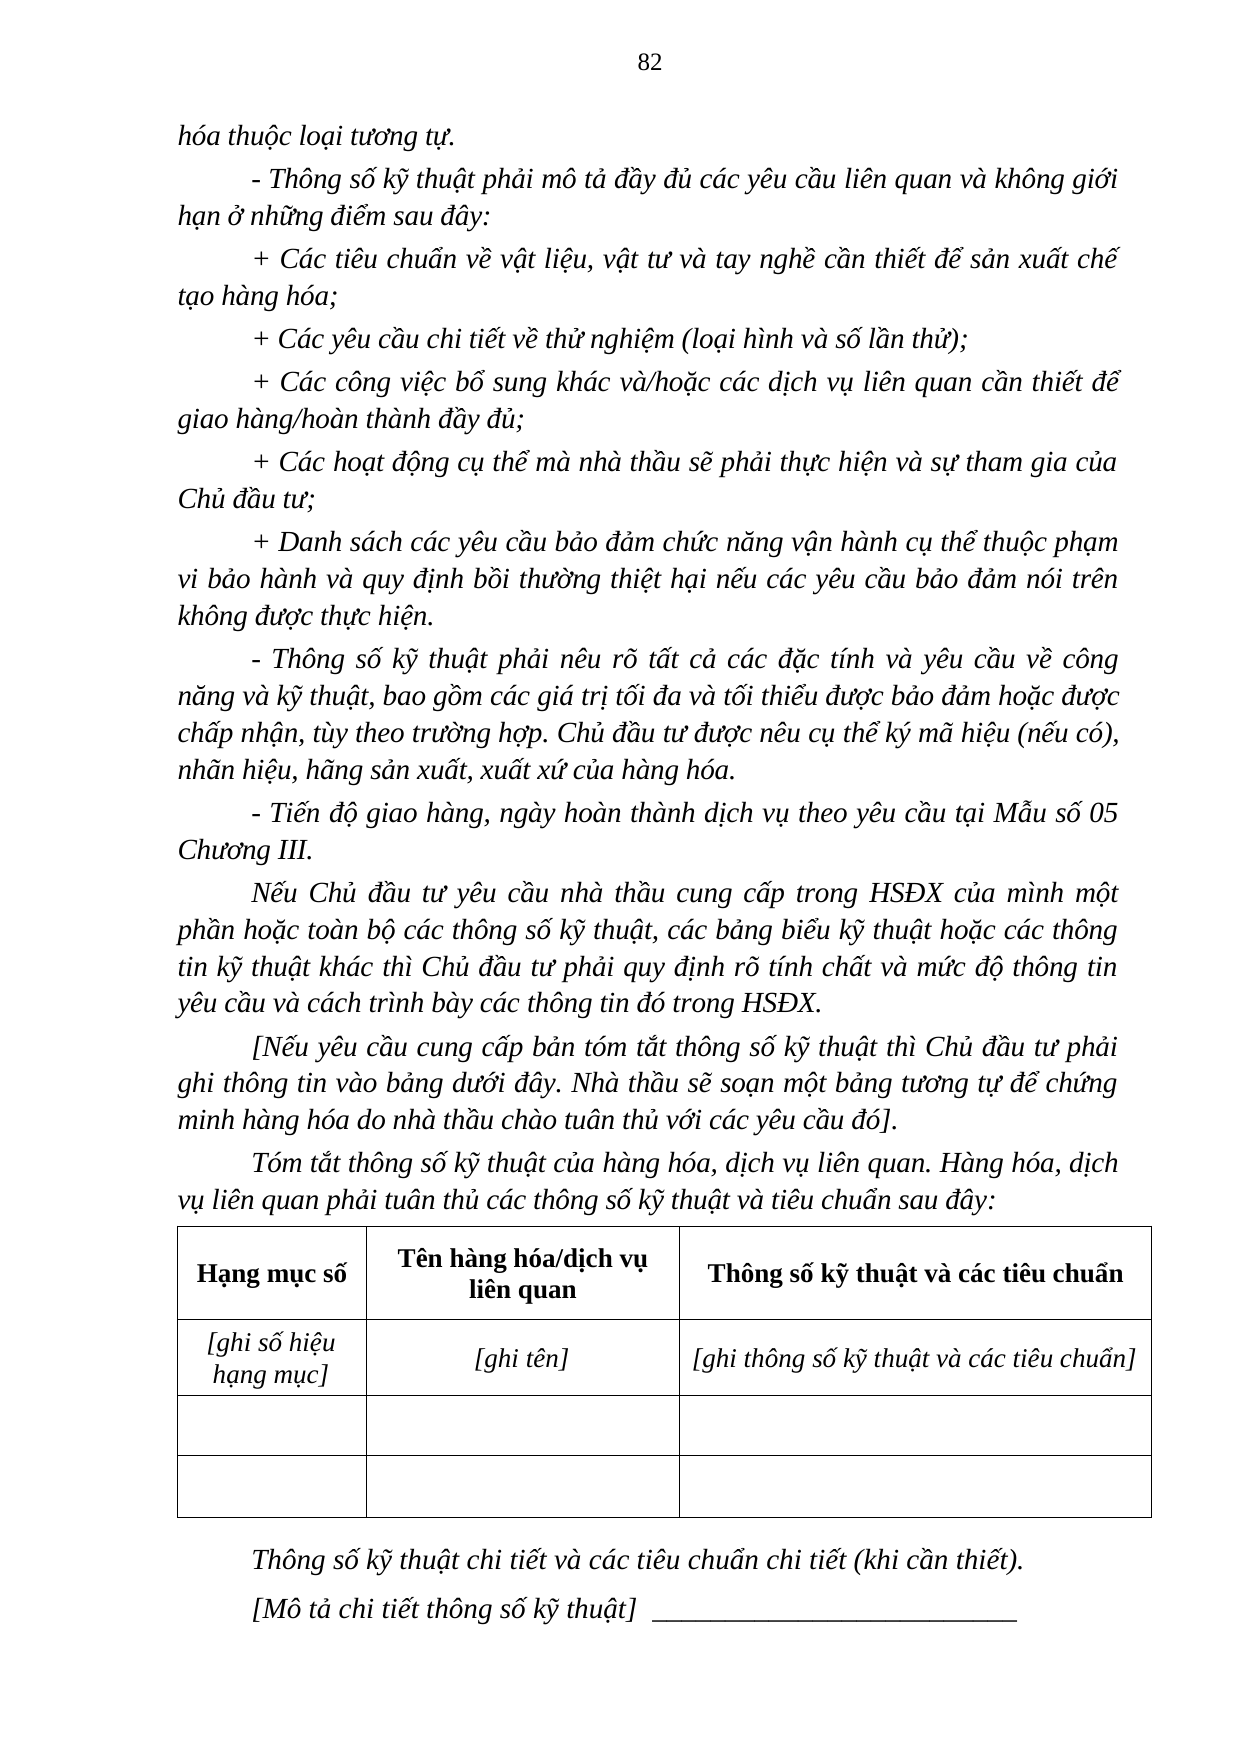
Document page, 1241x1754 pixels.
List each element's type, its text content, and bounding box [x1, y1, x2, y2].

text - Thông số kỹ thuật phải nêu rõ tất cả các đặc tính và yêu cầu về công năng và kỹ thuật, bao gồm các giá trị tối đa và tối thiểu được bảo đảm hoặc được chấp nhận, tùy theo trường hợp. Chủ đầu tư được nêu cụ thể ký mã hiệu (nếu có), nhãn hiệu, hãng sản xuất, xuất xứ của hàng hóa. [177, 641, 1122, 785]
text Thông số kỹ thuật chi tiết và các tiêu chuẩn chi tiết (khi cần thiết). [177, 1542, 1122, 1575]
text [177, 118, 1122, 152]
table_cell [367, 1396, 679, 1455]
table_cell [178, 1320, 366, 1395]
text - Thông số kỹ thuật phải mô tả đầy đủ các yêu cầu liên quan và không giới hạn ở những điểm sau đây: [177, 161, 1122, 232]
text - Tiến độ giao hàng, ngày hoàn thành dịch vụ theo yêu cầu tại Mẫu số 05 Chương III. [177, 795, 1122, 865]
text [Mô tả chi tiết thông số kỹ thuật] _________________________ [177, 1591, 1122, 1625]
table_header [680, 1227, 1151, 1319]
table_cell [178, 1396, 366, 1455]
text + Các yêu cầu chi tiết về thử nghiệm (loại hình và số lần thử); [177, 321, 1122, 355]
text [Nếu yêu cầu cung cấp bản tóm tắt thông số kỹ thuật thì Chủ đầu tư phải ghi thông tin vào bảng dưới đây. Nhà thầu sẽ soạn một bảng tương tự để chứng minh hàng hóa do nhà thầu chào tuân thủ với các yêu cầu đó]. [177, 1029, 1122, 1136]
text + Các tiêu chuẩn về vật liệu, vật tư và tay nghề cần thiết để sản xuất chế tạo hàng hóa; [177, 241, 1122, 312]
text + Các hoạt động cụ thể mà nhà thầu sẽ phải thực hiện và sự tham gia của Chủ đầu tư; [177, 444, 1122, 515]
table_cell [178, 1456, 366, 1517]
text Tóm tắt thông số kỹ thuật của hàng hóa, dịch vụ liên quan. Hàng hóa, dịch vụ liên quan phải tuân thủ các thông số kỹ thuật và tiêu chuẩn sau đây: [177, 1146, 1122, 1216]
text + Các công việc bổ sung khác và/hoặc các dịch vụ liên quan cần thiết để giao hàng/hoàn thành đầy đủ; [177, 364, 1122, 435]
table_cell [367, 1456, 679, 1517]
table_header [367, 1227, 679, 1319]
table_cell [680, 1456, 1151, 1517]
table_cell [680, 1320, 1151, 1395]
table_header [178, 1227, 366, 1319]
text + Danh sách các yêu cầu bảo đảm chức năng vận hành cụ thể thuộc phạm vi bảo hành và quy định bồi thường thiệt hại nếu các yêu cầu bảo đảm nói trên không được thực hiện. [177, 524, 1122, 632]
text Nếu Chủ đầu tư yêu cầu nhà thầu cung cấp trong HSĐX của mình một phần hoặc toàn bộ các thông số kỹ thuật, các bảng biểu kỹ thuật hoặc các thông tin kỹ thuật khác thì Chủ đầu tư phải quy định rõ tính chất và mức độ thông tin yêu cầu và cách trình bày các thông tin đó trong HSĐX. [177, 875, 1122, 1019]
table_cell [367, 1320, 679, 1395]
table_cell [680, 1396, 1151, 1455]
